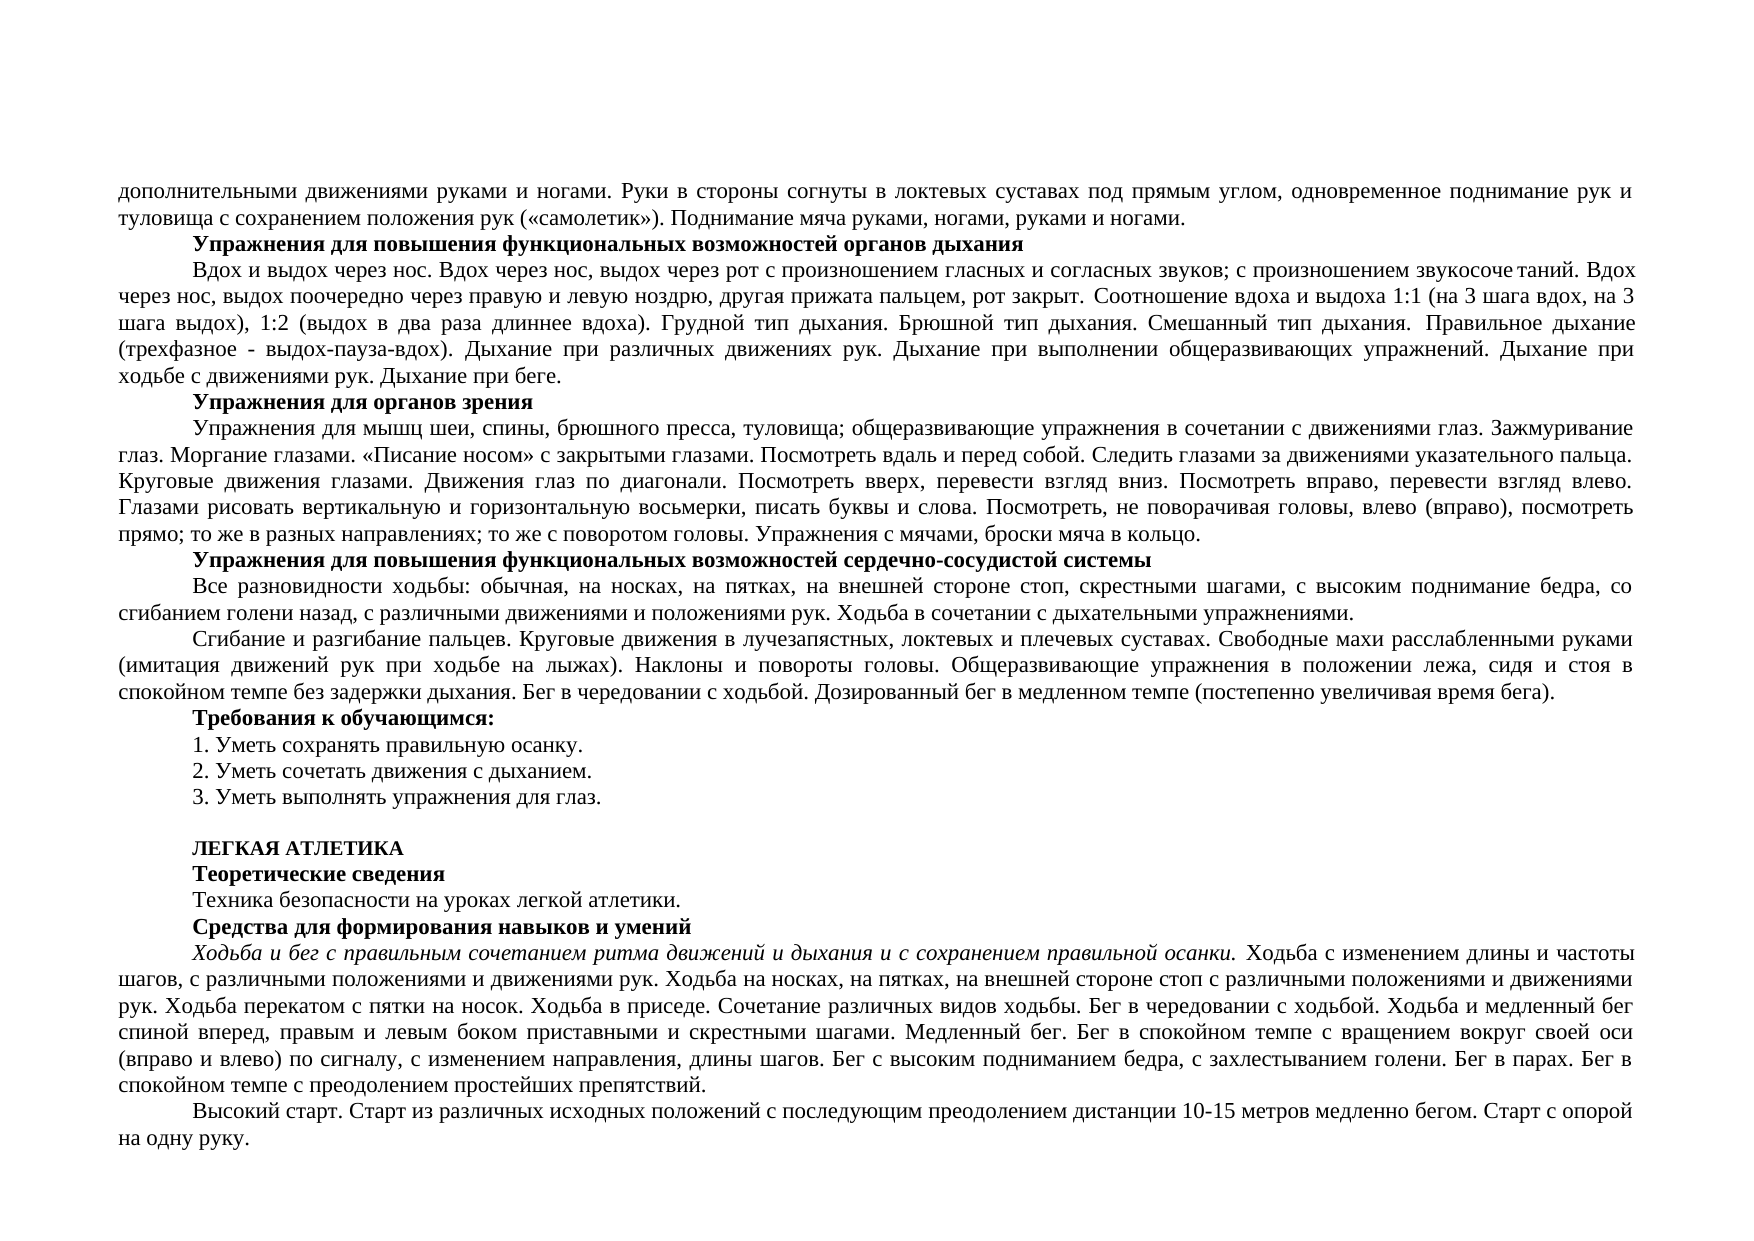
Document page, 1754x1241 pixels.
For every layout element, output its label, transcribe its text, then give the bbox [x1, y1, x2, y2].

text ЛЕГКАЯ АТЛЕТИКА [118, 836, 1636, 860]
text 2. Уметь сочетать движения с дыханием. [118, 757, 1636, 783]
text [118, 177, 1636, 230]
text Упражнения для мышц шеи, спины, брюшного пресса, туловища; общеразвивающие упражнения в сочетании с движениями глаз. Зажмуривание глаз. Моргание глазами. «Писание носом» с закрытыми глазами. Посмотреть вдаль и перед собой. Следить глазами за движениями указательного пальца. Круговые движения глазами. Движения глаз по диагонали. Посмотреть вверх, перевести взгляд вниз. Посмотреть вправо, перевести взгляд влево. Глазами рисовать вертикальную и горизонтальную восьмерки, писать буквы и слова. Посмотреть, не поворачивая головы, влево (вправо), посмотреть прямо; то же в разных направлениях; то же с поворотом головы. Упражнения с мячами, броски мяча в кольцо. [118, 414, 1636, 546]
text 1. Уметь сохранять правильную осанку. [118, 731, 1636, 757]
text Сгибание и разгибание пальцев. Круговые движения в лучезапястных, локтевых и плечевых суставах. Свободные махи расслабленными руками (имитация движений рук при ходьбе на лыжах). Наклоны и повороты головы. Общеразвивающие упражнения в положении лежа, сидя и стоя в спокойном темпе без задержки дыхания. Бег в чередовании с ходьбой. Дозированный бег в медленном темпе (постепенно увеличивая время бега). [118, 625, 1636, 704]
text Средства для формирования навыков и умений [118, 913, 1636, 939]
text Ходьба и бег с правильным сочетанием ритма движений и дыхания и с сохранением правильной осанки. Ходьба с изменением длины и частоты шагов, с различными положениями и движениями рук. Ходьба на носках, на пятках, на внешней стороне стоп с различными положениями и движениями рук. Ходьба перекатом с пятки на носок. Ходьба в приседе. Сочетание различных видов ходьбы. Бег в чередовании с ходьбой. Ходьба и медленный бег спиной вперед, правым и левым боком приставными и скрестными шагами. Медленный бег. Бег в спокойном темпе с вращением вокруг своей оси (вправо и влево) по сигналу, с изменением направления, длины шагов. Бег с высоким подниманием бедра, с захлестыванием голени. Бег в парах. Бег в спокойном темпе с преодолением простейших препятствий. [118, 939, 1636, 1097]
text Теоретические сведения [118, 860, 1636, 886]
text Упражнения для органов зрения [118, 388, 1636, 414]
text Требования к обучающимся: [118, 704, 1636, 731]
text 3. Уметь выполнять упражнения для глаз. [118, 783, 1636, 810]
text Упражнения для повышения функциональных возможностей органов дыхания [118, 230, 1636, 256]
text Вдох и выдох через нос. Вдох через нос, выдох через рот с произношением гласных и согласных звуков; с произношением звукосочетаний. Вдох через нос, выдох поочередно через правую и левую ноздрю, другая прижата пальцем, рот закрыт. Соотношение вдоха и выдоха 1:1 (на 3 шага вдох, на 3 шага выдох), 1:2 (выдох в два раза длиннее вдоха). Грудной тип дыхания. Брюшной тип дыхания. Смешанный тип дыхания. Правильное дыхание (трехфазное - выдох-пауза-вдох). Дыхание при различных движениях рук. Дыхание при выполнении общеразвивающих упражнений. Дыхание при ходьбе с движениями рук. Дыхание при беге. [118, 256, 1636, 388]
text Все разновидности ходьбы: обычная, на носках, на пятках, на внешней стороне стоп, скрестными шагами, с высоким поднимание бедра, со сгибанием голени назад, с различными движениями и положениями рук. Ходьба в сочетании с дыхательными упражнениями. [118, 572, 1636, 625]
text Высокий старт. Старт из различных исходных положений с последующим преодолением дистанции 10-15 метров медленно бегом. Старт с опорой на одну руку. [118, 1097, 1636, 1150]
text Упражнения для повышения функциональных возможностей сердечно-сосудистой системы [118, 546, 1636, 572]
text Техника безопасности на уроках легкой атлетики. [118, 886, 1636, 913]
